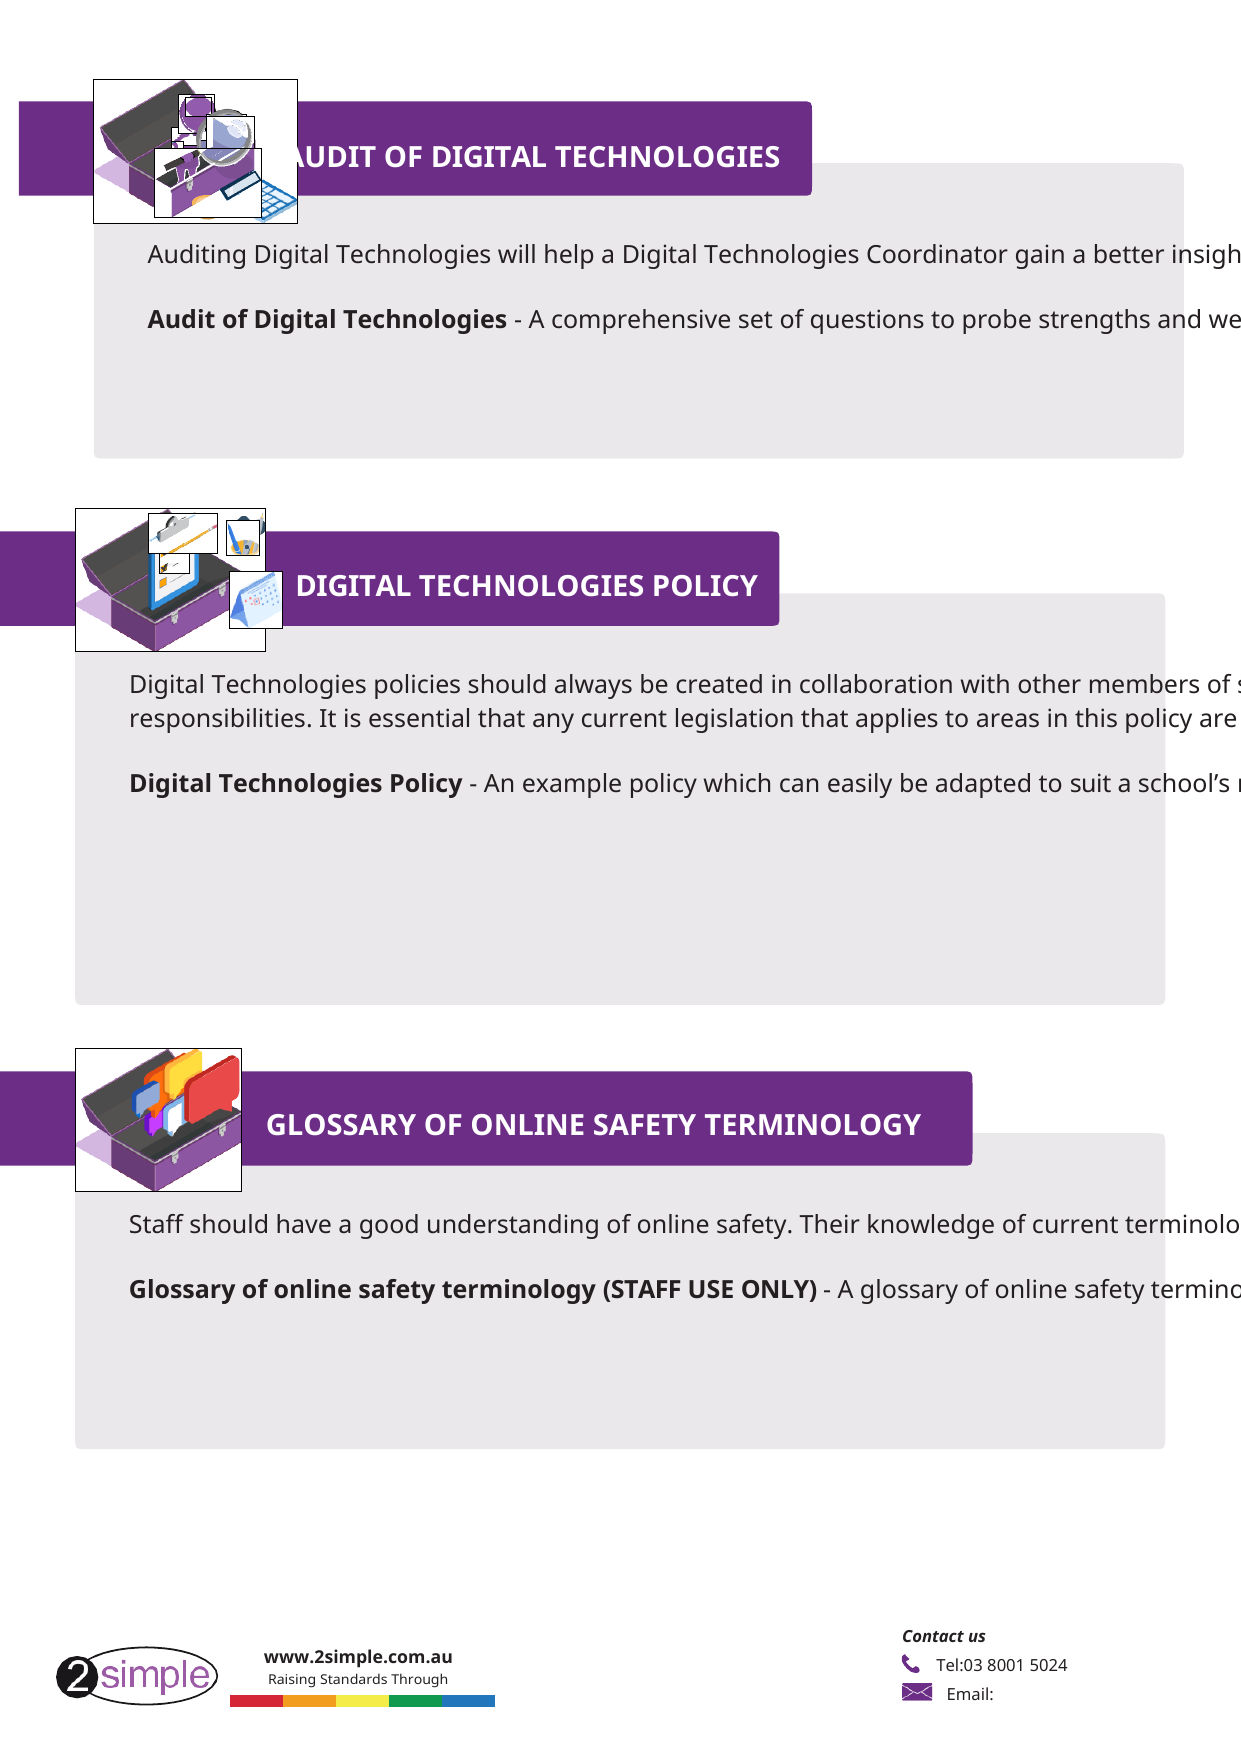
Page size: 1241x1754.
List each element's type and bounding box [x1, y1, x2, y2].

picture [101, 1666, 119, 1688]
picture [901, 1654, 920, 1673]
picture [94, 80, 297, 223]
picture [190, 1666, 209, 1688]
picture [230, 572, 282, 628]
picture [67, 1660, 88, 1691]
picture [901, 1683, 933, 1701]
picture [76, 1049, 241, 1191]
picture [130, 1666, 158, 1687]
picture [76, 509, 265, 651]
picture [161, 1666, 179, 1695]
